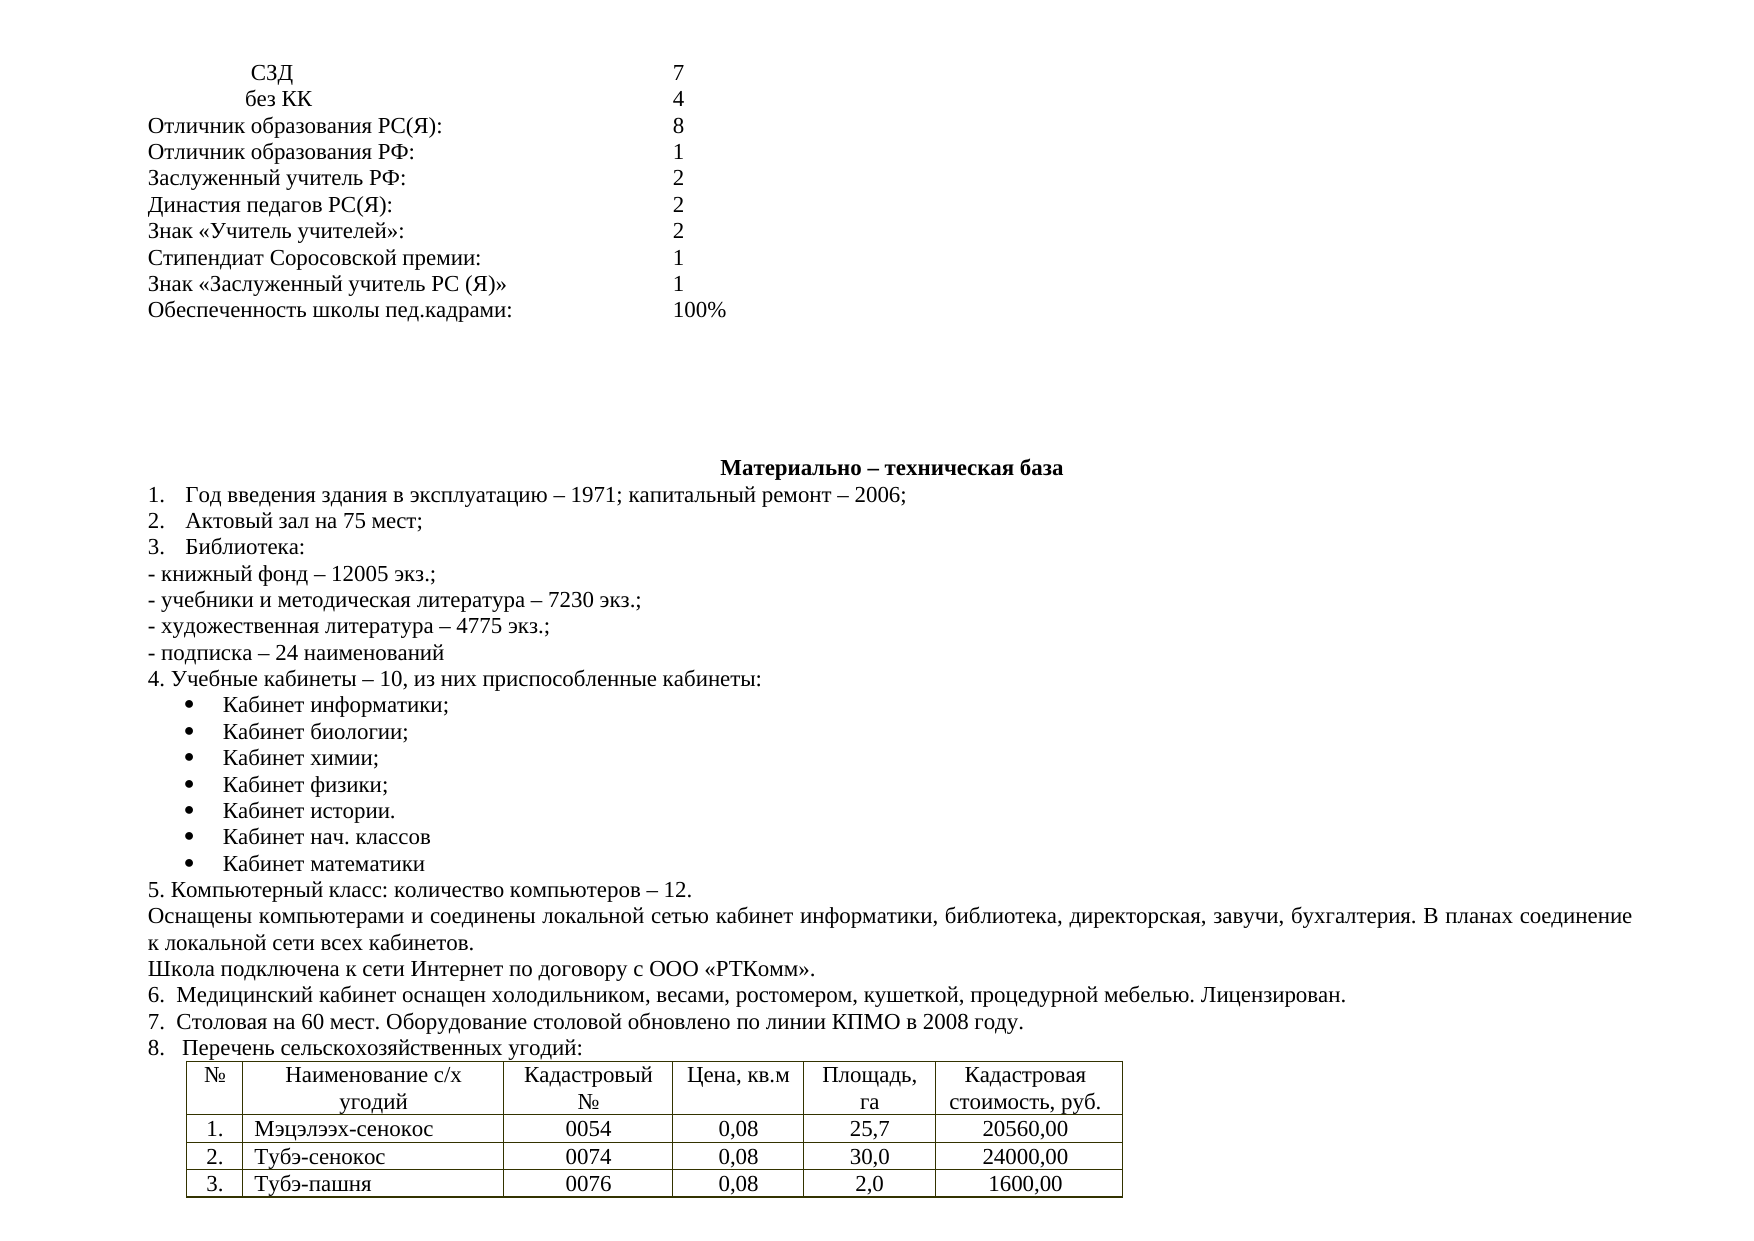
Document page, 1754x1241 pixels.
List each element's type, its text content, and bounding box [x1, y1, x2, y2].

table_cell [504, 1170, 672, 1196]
list Год введения здания в эксплуатацию – 1971; капитальный ремонт – 2006; [148, 481, 1636, 507]
list Библиотека: [148, 533, 1636, 560]
text - книжный фонд – 12005 экз.; [148, 560, 1636, 586]
text 5. Компьютерный класс: количество компьютеров – 12. [148, 876, 1636, 902]
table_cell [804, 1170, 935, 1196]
text Знак «Заслуженный учитель РС (Я)» 1 [148, 270, 1636, 296]
text Отличник образования РС(Я): 8 [148, 112, 1636, 138]
list Кабинет информатики; [185, 692, 1636, 718]
text без КК 4 [148, 85, 1636, 112]
text Заслуженный учитель РФ: 2 [148, 164, 1636, 191]
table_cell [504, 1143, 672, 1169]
text - подписка – 24 наименований [148, 639, 1636, 665]
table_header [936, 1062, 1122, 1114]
text 7. Столовая на 60 мест. Оборудование столовой обновлено по линии КПМО в 2008 году. [148, 1008, 1636, 1034]
text Отличник образования РФ: 1 [148, 138, 1636, 164]
list Кабинет физики; [185, 771, 1636, 797]
text - художественная литература – 4775 экз.; [148, 612, 1636, 639]
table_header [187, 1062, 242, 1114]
text 4. Учебные кабинеты – 10, из них приспособленные кабинеты: [148, 665, 1636, 692]
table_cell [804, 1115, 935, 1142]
text 8. Перечень сельскохозяйственных угодий: [148, 1034, 1636, 1061]
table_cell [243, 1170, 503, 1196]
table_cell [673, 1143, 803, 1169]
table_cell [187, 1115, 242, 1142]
list Кабинет химии; [185, 744, 1636, 771]
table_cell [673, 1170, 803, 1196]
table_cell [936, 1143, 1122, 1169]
text Школа подключена к сети Интернет по договору с ООО «РТКомм». [148, 955, 1636, 981]
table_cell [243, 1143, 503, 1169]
list Кабинет биологии; [185, 718, 1636, 744]
text Стипендиат Соросовской премии: 1 [148, 243, 1636, 270]
text 6. Медицинский кабинет оснащен холодильником, весами, ростомером, кушеткой, процедурной мебелью. Лицензирован. [148, 981, 1636, 1008]
text - учебники и методическая литература – 7230 экз.; [148, 586, 1636, 612]
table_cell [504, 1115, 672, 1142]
text Материально – техническая база [148, 454, 1636, 481]
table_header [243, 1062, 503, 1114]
text Династия педагов РС(Я): 2 [148, 191, 1636, 217]
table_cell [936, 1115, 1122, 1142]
text Обеспеченность школы пед.кадрами: 100% [148, 296, 1636, 323]
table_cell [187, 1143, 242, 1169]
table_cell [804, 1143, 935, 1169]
text СЗД 7 [148, 59, 1636, 85]
text Оснащены компьютерами и соединены локальной сетью кабинет информатики, библиотека, директорская, завучи, бухгалтерия. В планах соединение к локальной сети всех кабинетов. [148, 902, 1636, 955]
list Кабинет истории. [185, 797, 1636, 823]
text Знак «Учитель учителей»: 2 [148, 217, 1636, 243]
list Кабинет математики [185, 850, 1636, 876]
list Кабинет нач. классов [185, 823, 1636, 850]
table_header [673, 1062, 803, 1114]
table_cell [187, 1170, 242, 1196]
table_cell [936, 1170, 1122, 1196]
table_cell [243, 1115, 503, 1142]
list Актовый зал на 75 мест; [148, 507, 1636, 533]
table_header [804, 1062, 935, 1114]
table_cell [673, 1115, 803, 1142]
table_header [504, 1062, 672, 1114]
